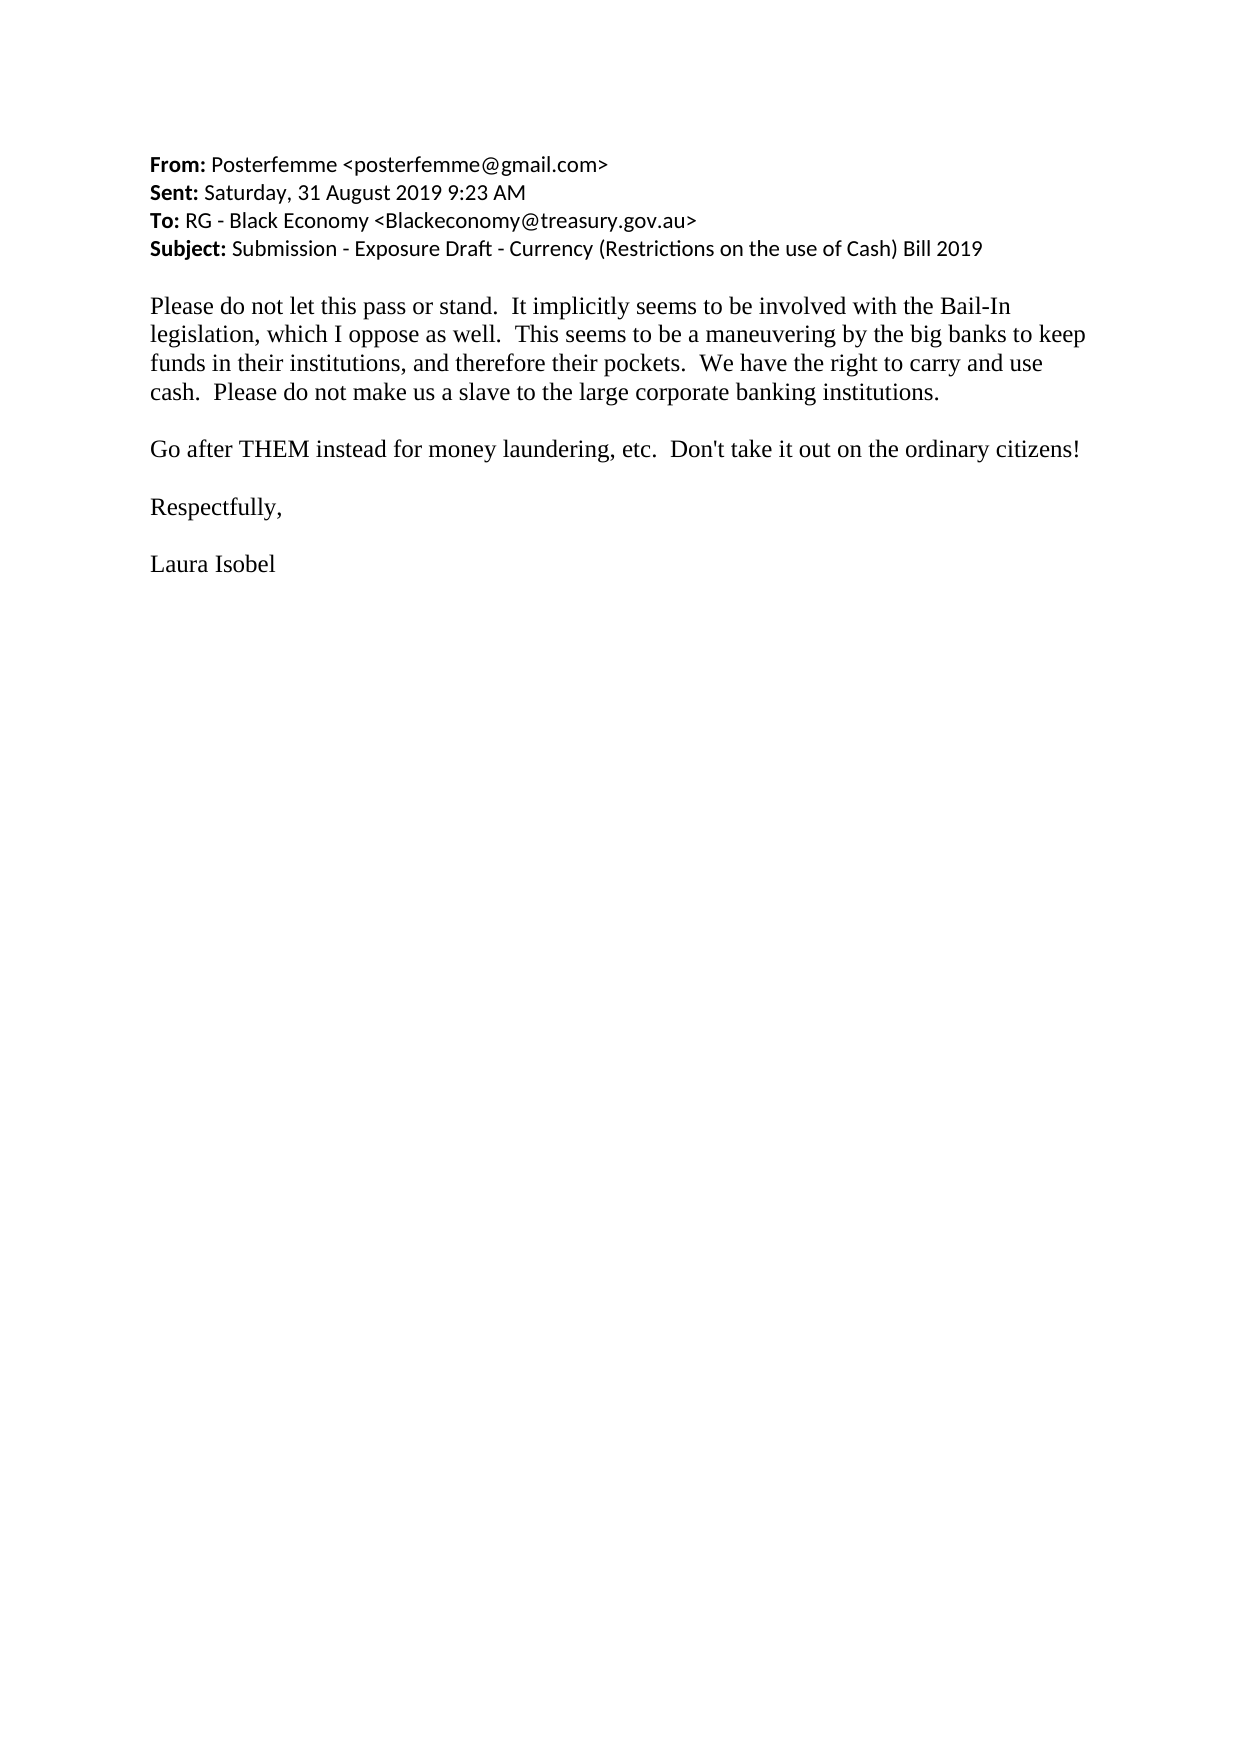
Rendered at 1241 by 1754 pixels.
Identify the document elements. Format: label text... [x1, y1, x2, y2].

text Please do not let this pass or stand. It implicitly seems to be involved with the Bail-In legislation, which I oppose as well. This seems to be a maneuvering by the big banks to keep funds in their institutions, and therefore their pockets. We have the right to carry and use cash. Please do not make us a slave to the large corporate banking institutions. [150, 291, 1090, 406]
text From: Posterfemme <posterfemme@gmail.com> Sent: Saturday, 31 August 2019 9:23 AM To: RG - Black Economy <Blackeconomy@treasury.gov.au> Subject: Submission - Exposure Draft - Currency (Restrictions on the use of Cash) Bill 2019 [150, 150, 1090, 262]
text Go after THEM instead for money laundering, etc. Don't take it out on the ordinary citizens! [150, 434, 1090, 463]
text Respectfully, [150, 492, 1090, 521]
text Laura Isobel [150, 549, 1090, 578]
